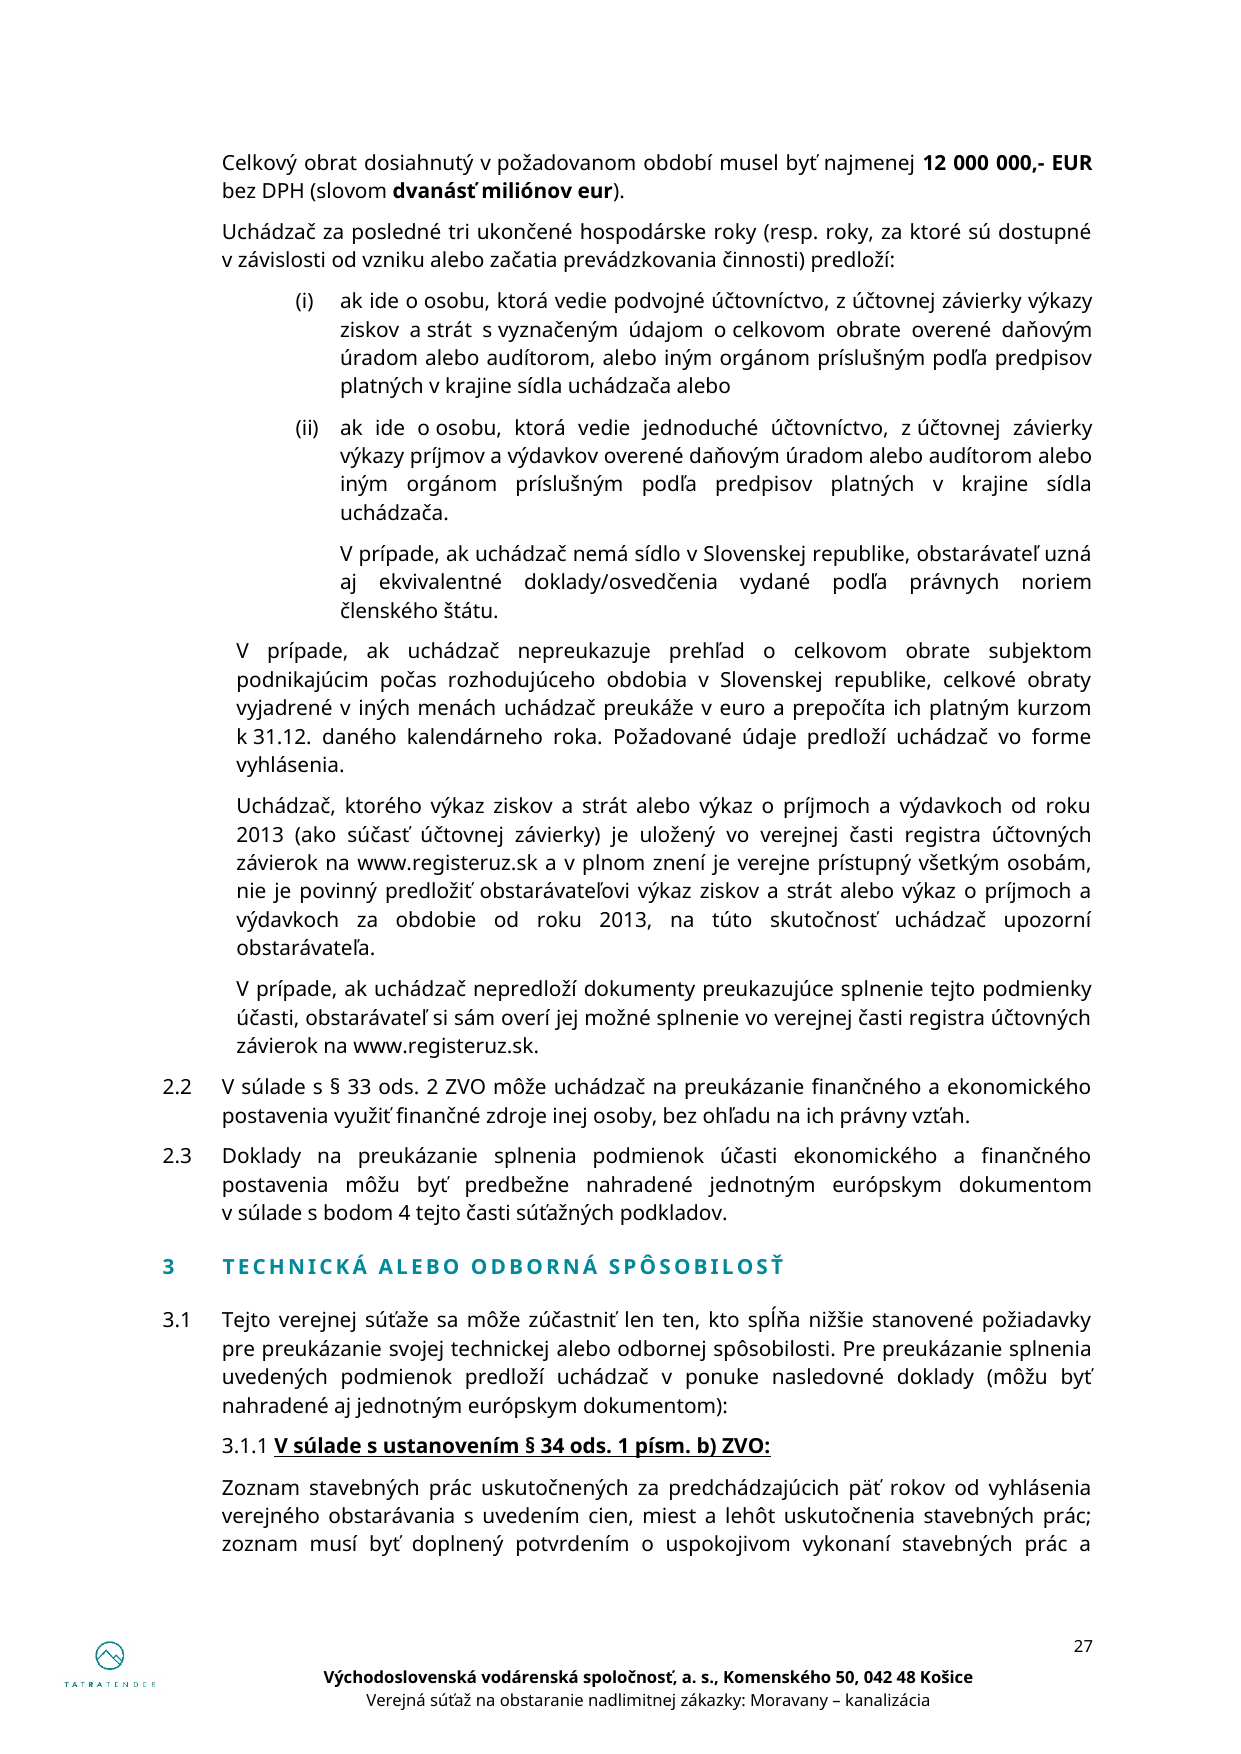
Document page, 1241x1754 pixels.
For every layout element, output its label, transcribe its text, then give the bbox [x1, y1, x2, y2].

subtitle V prípade, ak uchádzač nemá sídlo v Slovenskej republike, obstarávateľ uzná aj ekvivalentné doklady/osvedčenia vydané podľa právnych noriem členského štátu. [340, 539, 1093, 624]
subtitle Celkový obrat dosiahnutý v požadovanom období musel byť najmenej 12 000 000,- EUR bez DPH (slovom dvanásť miliónov eur). [222, 148, 1093, 204]
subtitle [222, 1473, 1093, 1558]
subtitle Uchádzač za posledné tri ukončené hospodárske roky (resp. roky, za ktoré sú dostupné v závislosti od vzniku alebo začatia prevádzkovania činnosti) predloží: [222, 217, 1093, 274]
picture [43, 1617, 176, 1711]
list V súlade s § 33 ods. 2 ZVO môže uchádzač na preukázanie finančného a ekonomického postavenia využiť finančné zdroje inej osoby, bez ohľadu na ich právny vzťah. [162, 1072, 1093, 1129]
subtitle ak ide o osobu, ktorá vedie jednoduché účtovníctvo, z účtovnej závierky výkazy príjmov a výdavkov overené daňovým úradom alebo audítorom alebo iným orgánom príslušným podľa predpisov platných v krajine sídla uchádzača. [295, 413, 1093, 526]
subtitle Tejto verejnej súťaže sa môže zúčastniť len ten, kto spĺňa nižšie stanovené požiadavky pre preukázanie svojej technickej alebo odbornej spôsobilosti. Pre preukázanie splnenia uvedených podmienok predloží uchádzač v ponuke nasledovné doklady (môžu byť nahradené aj jednotným európskym dokumentom): [162, 1305, 1093, 1419]
subtitle V prípade, ak uchádzač nepreukazuje prehľad o celkovom obrate subjektom podnikajúcim počas rozhodujúceho obdobia v Slovenskej republike, celkové obraty vyjadrené v iných menách uchádzač preukáže v euro a prepočíta ich platným kurzom k 31.12. daného kalendárneho roka. Požadované údaje predloží uchádzač vo forme vyhlásenia. [236, 637, 1093, 779]
subtitle V súlade s ustanovením § 34 ods. 1 písm. b) ZVO: [222, 1432, 1093, 1460]
subtitle V prípade, ak uchádzač nepredloží dokumenty preukazujúce splnenie tejto podmienky účasti, obstarávateľ si sám overí jej možné splnenie vo verejnej časti registra účtovných závierok na www.registeruz.sk. [236, 974, 1093, 1060]
subtitle ak ide o osobu, ktorá vedie podvojné účtovníctvo, z účtovnej závierky výkazy ziskov a strát s vyznačeným údajom o celkovom obrate overené daňovým úradom alebo audítorom, alebo iným orgánom príslušným podľa predpisov platných v krajine sídla uchádzača alebo [295, 286, 1093, 400]
subtitle Doklady na preukázanie splnenia podmienok účasti ekonomického a finančného postavenia môžu byť predbežne nahradené jednotným európskym dokumentom v súlade s bodom 4 tejto časti súťažných podkladov. [162, 1142, 1093, 1227]
subtitle Uchádzač, ktorého výkaz ziskov a strát alebo výkaz o príjmoch a výdavkoch od roku 2013 (ako súčasť účtovnej závierky) je uložený vo verejnej časti registra účtovných závierok na www.registeruz.sk a v plnom znení je verejne prístupný všetkým osobám, nie je povinný predložiť obstarávateľovi výkaz ziskov a strát alebo výkaz o príjmoch a výdavkoch za obdobie od roku 2013, na túto skutočnosť uchádzač upozorní obstarávateľa. [236, 791, 1093, 962]
list technická alebo odborná spôsobilosť [162, 1252, 1093, 1280]
